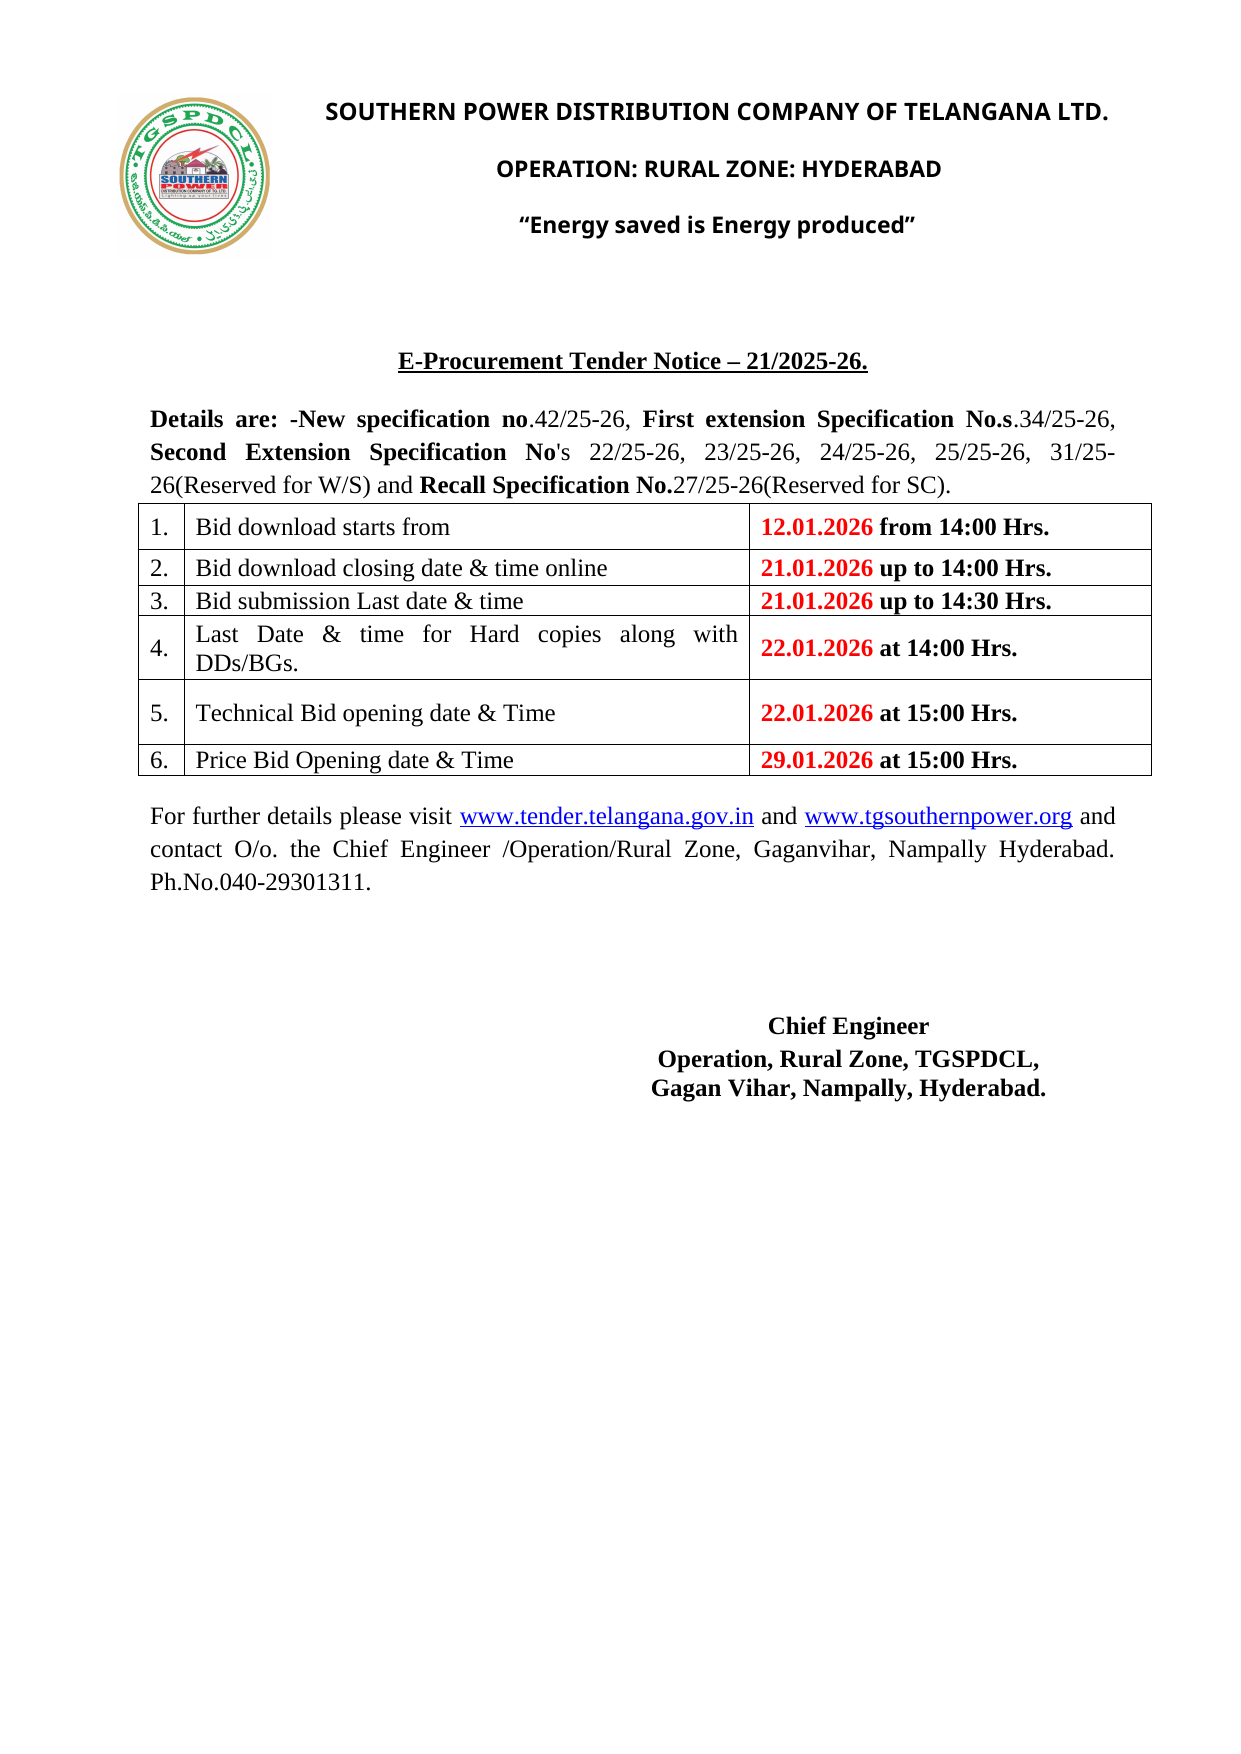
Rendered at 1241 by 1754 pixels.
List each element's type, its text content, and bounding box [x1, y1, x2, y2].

table_cell Last Date & time for Hard copies along with DDs/BGs. [185, 616, 749, 679]
table_cell 21.01.2026 up to 14:00 Hrs. [750, 550, 1151, 585]
table_cell 3. [139, 586, 184, 615]
table_header 12.01.2026 from 14:00 Hrs. [750, 504, 1151, 549]
table_cell 21.01.2026 up to 14:30 Hrs. [750, 586, 1151, 615]
table_cell Price Bid Opening date & Time [185, 745, 749, 775]
table_cell Bid download closing date & time online [185, 550, 749, 585]
picture [116, 94, 273, 258]
table_cell Technical Bid opening date & Time [185, 680, 749, 744]
table_cell 5. [139, 680, 184, 744]
table_cell 22.01.2026 at 14:00 Hrs. [750, 616, 1151, 679]
table_cell 4. [139, 616, 184, 679]
text E-Procurement Tender Notice – 21/2025-26. [150, 346, 1116, 375]
table_cell 6. [139, 745, 184, 775]
table_header 1. [139, 504, 184, 549]
text Gagan Vihar, Nampally, Hyderabad. [581, 1073, 1116, 1102]
text Chief Engineer [581, 1011, 1116, 1040]
table_cell 29.01.2026 at 15:00 Hrs. [750, 745, 1151, 775]
table_cell 22.01.2026 at 15:00 Hrs. [750, 680, 1151, 744]
table_cell 2. [139, 550, 184, 585]
table_cell Bid submission Last date & time [185, 586, 749, 615]
text Details are: -New specification no.42/25-26, First extension Specification No.s.34/25-26, Second Extension Specification No's 22/25-26, 23/25-26, 24/25-26, 25/25-26, 31/25-26(Reserved for W/S) and Recall Specification No.27/25-26(Reserved for SC). [150, 404, 1116, 498]
text Operation, Rural Zone, TGSPDCL, [581, 1044, 1116, 1073]
table_header Bid download starts from [185, 504, 749, 549]
text For further details please visit www.tender.telangana.gov.in and www.tgsouthernpower.org and contact O/o. the Chief Engineer /Operation/Rural Zone, Gaganvihar, Nampally Hyderabad. Ph.No.040-29301311. [150, 801, 1116, 896]
